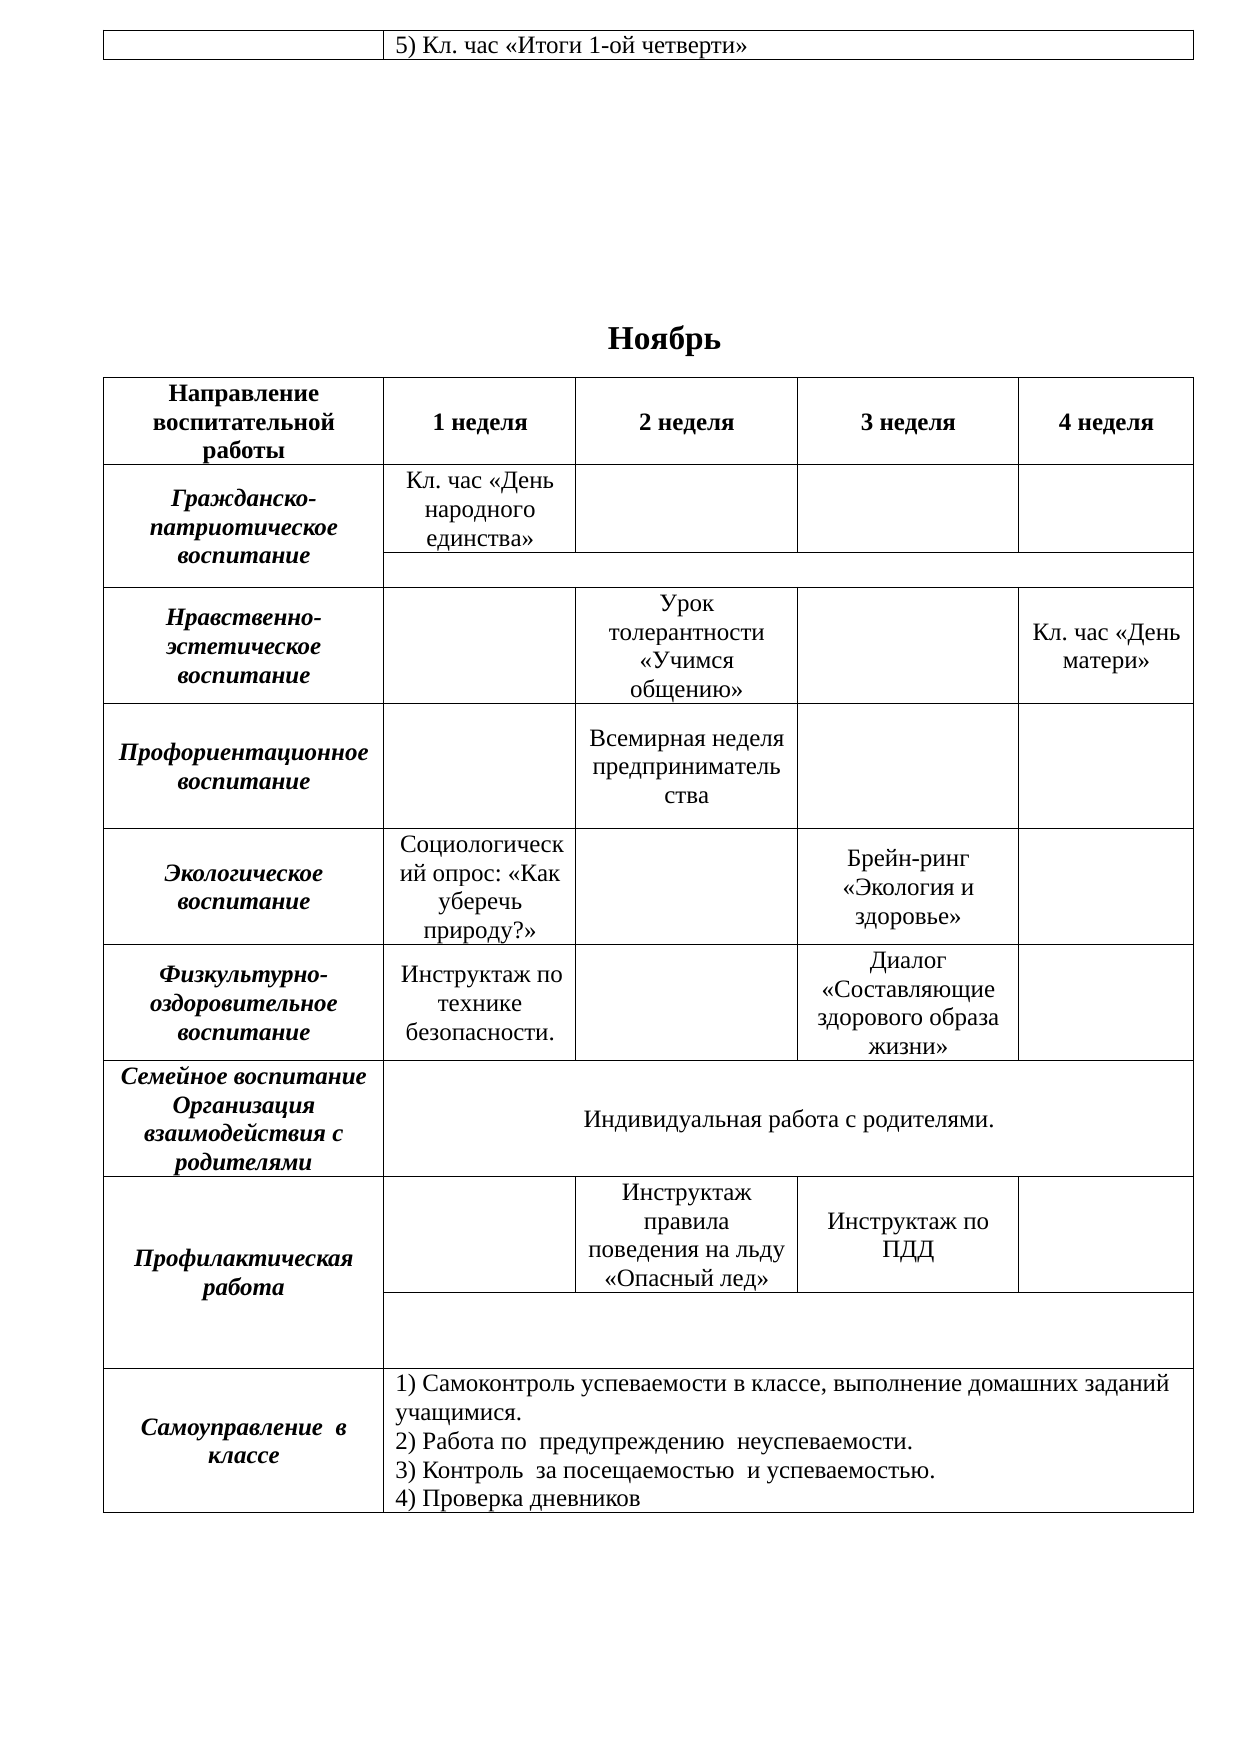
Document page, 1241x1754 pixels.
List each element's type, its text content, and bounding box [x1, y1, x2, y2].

table_cell Кл. час «День народного единства» [384, 465, 575, 552]
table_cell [384, 31, 1193, 59]
table_cell [384, 1293, 1193, 1367]
table_cell Брейн-ринг «Экология и здоровье» [798, 829, 1018, 944]
table_cell Социологический опрос: «Как уберечь природу?» [384, 829, 438, 944]
table_cell Урок толерантности «Учимся общению» [576, 588, 659, 703]
table_cell Профориентационное воспитание [104, 704, 383, 828]
table_cell Урок толерантности «Учимся общению» [714, 588, 797, 703]
table_cell Профилактическая работа [104, 1177, 383, 1367]
table_cell Инструктаж по технике безопасности. [384, 945, 575, 1060]
table_cell Физкультурно-оздоровительное воспитание [104, 945, 383, 1060]
table_cell [576, 829, 797, 944]
table_cell Инструктаж правила поведения на льду «Опасный лед» [576, 1177, 797, 1292]
table_cell [576, 945, 797, 1060]
table_cell Диалог «Составляющие здорового образа жизни» [798, 945, 1018, 1060]
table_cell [104, 31, 383, 59]
table_cell Экологическое воспитание [104, 829, 383, 944]
table_cell [1019, 1177, 1193, 1292]
table_cell Нравственно-эстетическое воспитание [104, 588, 383, 703]
table_cell Гражданско-патриотическое воспитание [104, 465, 383, 587]
table_cell [1019, 465, 1193, 552]
table_cell [798, 465, 1018, 552]
text Ноябрь [177, 318, 1152, 356]
table_cell [1019, 829, 1193, 944]
table_cell Семейное воспитание Организация взаимодействия с родителями [104, 1061, 383, 1176]
table_cell [384, 1177, 575, 1292]
table_cell Инструктаж по ПДД [798, 1177, 1018, 1292]
table_cell [1019, 945, 1193, 1060]
table_cell Социологический опрос: «Как уберечь природу?» [522, 829, 575, 944]
table_cell Самоуправление в классе [104, 1369, 383, 1512]
table_cell [384, 704, 575, 828]
table_header 3 неделя [798, 378, 1018, 464]
table_cell [576, 465, 797, 552]
table_cell [798, 704, 1018, 828]
table_cell [384, 553, 1193, 587]
table_cell [1019, 704, 1193, 828]
table_cell Индивидуальная работа с родителями. [384, 1061, 1193, 1176]
table_cell [384, 588, 575, 703]
table_header 1 неделя [384, 378, 575, 464]
table_cell Всемирная неделя предпринимательства [576, 704, 797, 828]
table_cell Кл. час «День матери» [1019, 588, 1193, 703]
table_cell [798, 588, 1018, 703]
table_cell 1) Самоконтроль успеваемости в классе, выполнение домашних заданий учащимися. 2) Работа по предупреждению неуспеваемости. 3) Контроль за посещаемостью и успеваемостью. 4) Проверка дневников [384, 1369, 1193, 1512]
table_header 2 неделя [576, 378, 797, 464]
table_header 4 неделя [1019, 378, 1193, 464]
table_header Направление воспитательной работы [104, 378, 383, 464]
